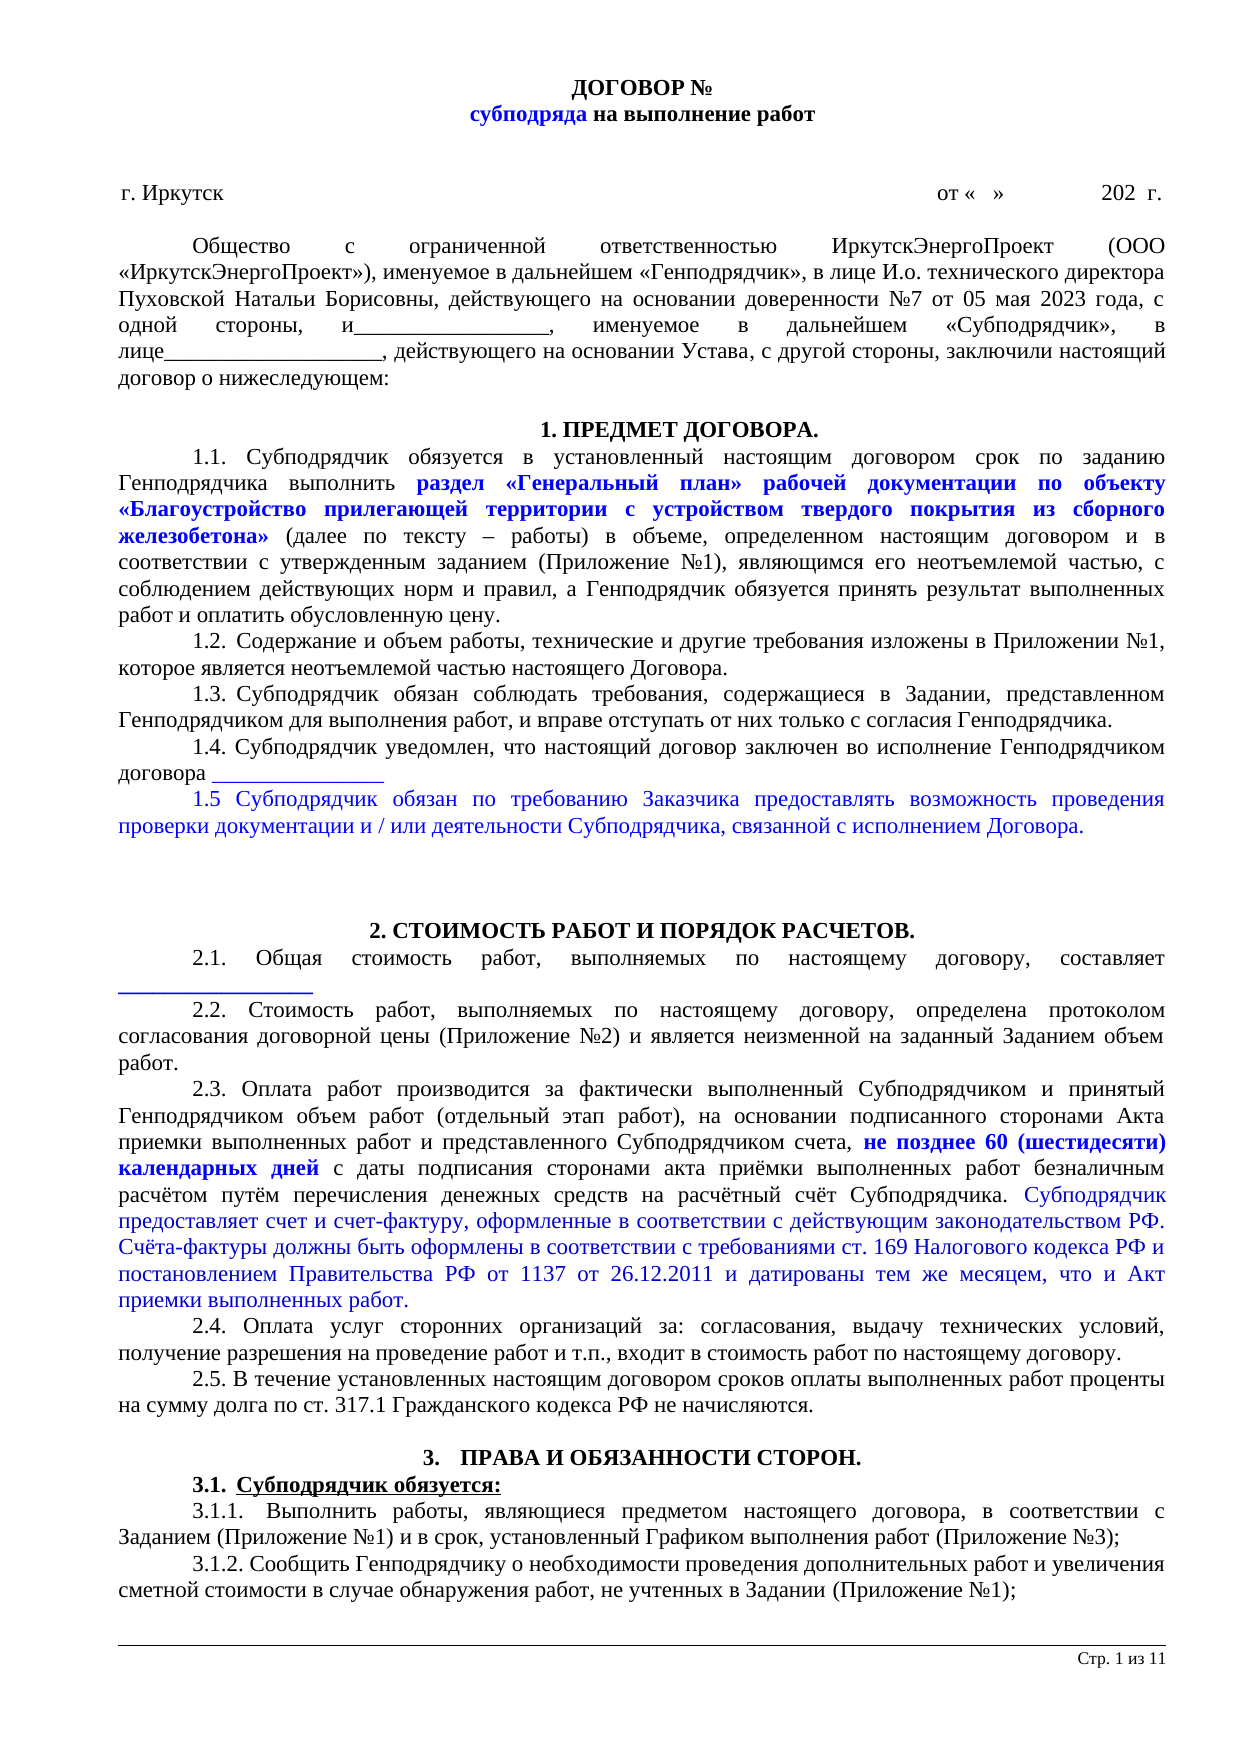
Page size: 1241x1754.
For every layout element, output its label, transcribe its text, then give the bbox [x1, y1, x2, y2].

list ПРАВА И ОБЯЗАННОСТИ СТОРОН. [118, 1444, 1166, 1471]
text 1.4. Субподрядчик уведомлен, что настоящий договор заключен во исполнение Генподрядчиком договора _______________ [118, 733, 1166, 785]
text 3.1.2. Сообщить Генподрядчику о необходимости проведения дополнительных работ и увеличения сметной стоимости в случае обнаружения работ, не учтенных в Задании (Приложение №1); [118, 1550, 1166, 1602]
text 1.1. Субподрядчик обязуется в установленный настоящим договором срок по заданию Генподрядчика выполнить раздел «Генеральный план» рабочей документации по объекту «Благоустройство прилегающей территории с устройством твердого покрытия из сборного железобетона» (далее по тексту – работы) в объеме, определенном настоящим договором и в соответствии с утвержденным заданием (Приложение №1), являющимся его неотъемлемой частью, с соблюдением действующих норм и правил, а Генподрядчик обязуется принять результат выполненных работ и оплатить обусловленную цену. [118, 443, 1166, 627]
text 1.3. Субподрядчик обязан соблюдать требования, содержащиеся в Задании, представленном Генподрядчиком для выполнения работ, и вправе отступать от них только с согласия Генподрядчика. [118, 680, 1166, 733]
text г. Иркутск от « » 202 г. [118, 179, 1166, 206]
text ДОГОВОР № [118, 74, 1166, 100]
text 1. ПРЕДМЕТ ДОГОВОРА. [118, 416, 1166, 443]
text 2. СТОИМОСТЬ РАБОТ И ПОРЯДОК РАСЧЕТОВ. [118, 917, 1166, 943]
text 1.5 Субподрядчик обязан по требованию Заказчика предоставлять возможность проведения проверки документации и / или деятельности Субподрядчика, связанной с исполнением Договора. [118, 785, 1166, 838]
text Общество с ограниченной ответственностью ИркутскЭнергоПроект (ООО «ИркутскЭнергоПроект»), именуемое в дальнейшем «Генподрядчик», в лице И.о. технического директора Пуховской Натальи Борисовны, действующего на основании доверенности №7 от 05 мая 2023 года, с одной стороны, и_________________, именуемое в дальнейшем «Субподрядчик», в лице___________________, действующего на основании Устава, с другой стороны, заключили настоящий договор о нижеследующем: [118, 232, 1166, 390]
list Выполнить работы, являющиеся предметом настоящего договора, в соответствии с Заданием (Приложение №1) и в срок, установленный Графиком выполнения работ (Приложение №3); [118, 1497, 1166, 1550]
text 1.2. Содержание и объем работы, технические и другие требования изложены в Приложении №1, которое является неотъемлемой частью настоящего Договора. [118, 627, 1166, 680]
text 2.3. Оплата работ производится за фактически выполненный Субподрядчиком и принятый Генподрядчиком объем работ (отдельный этап работ), на основании подписанного сторонами Акта приемки выполненных работ и представленного Субподрядчиком счета, не позднее 60 (шестидесяти) календарных дней с даты подписания сторонами акта приёмки выполненных работ безналичным расчётом путём перечисления денежных средств на расчётный счёт Субподрядчика. Субподрядчик предоставляет счет и счет-фактуру, оформленные в соответствии с действующим законодательством РФ. Счёта-фактуры должны быть оформлены в соответствии с требованиями ст. 169 Налогового кодекса РФ и постановлением Правительства РФ от 1137 от 26.12.2011 и датированы тем же месяцем, что и Акт приемки выполненных работ. [118, 1075, 1166, 1312]
list Субподрядчик обязуется: [118, 1471, 1166, 1497]
text 2.5. В течение установленных настоящим договором сроков оплаты выполненных работ проценты на сумму долга по ст. 317.1 Гражданского кодекса РФ не начисляются. [118, 1365, 1166, 1418]
text 2.2. Стоимость работ, выполняемых по настоящему договору, определена протоколом согласования договорной цены (Приложение №2) и является неизменной на заданный Заданием объем работ. [118, 996, 1166, 1075]
text 2.4. Оплата услуг сторонних организаций за: согласования, выдачу технических условий, получение разрешения на проведение работ и т.п., входит в стоимость работ по настоящему договору. [118, 1312, 1166, 1365]
text 2.1. Общая стоимость работ, выполняемых по настоящему договору, составляет _________________ [118, 943, 1166, 996]
text субподряда на выполнение работ [118, 100, 1166, 127]
